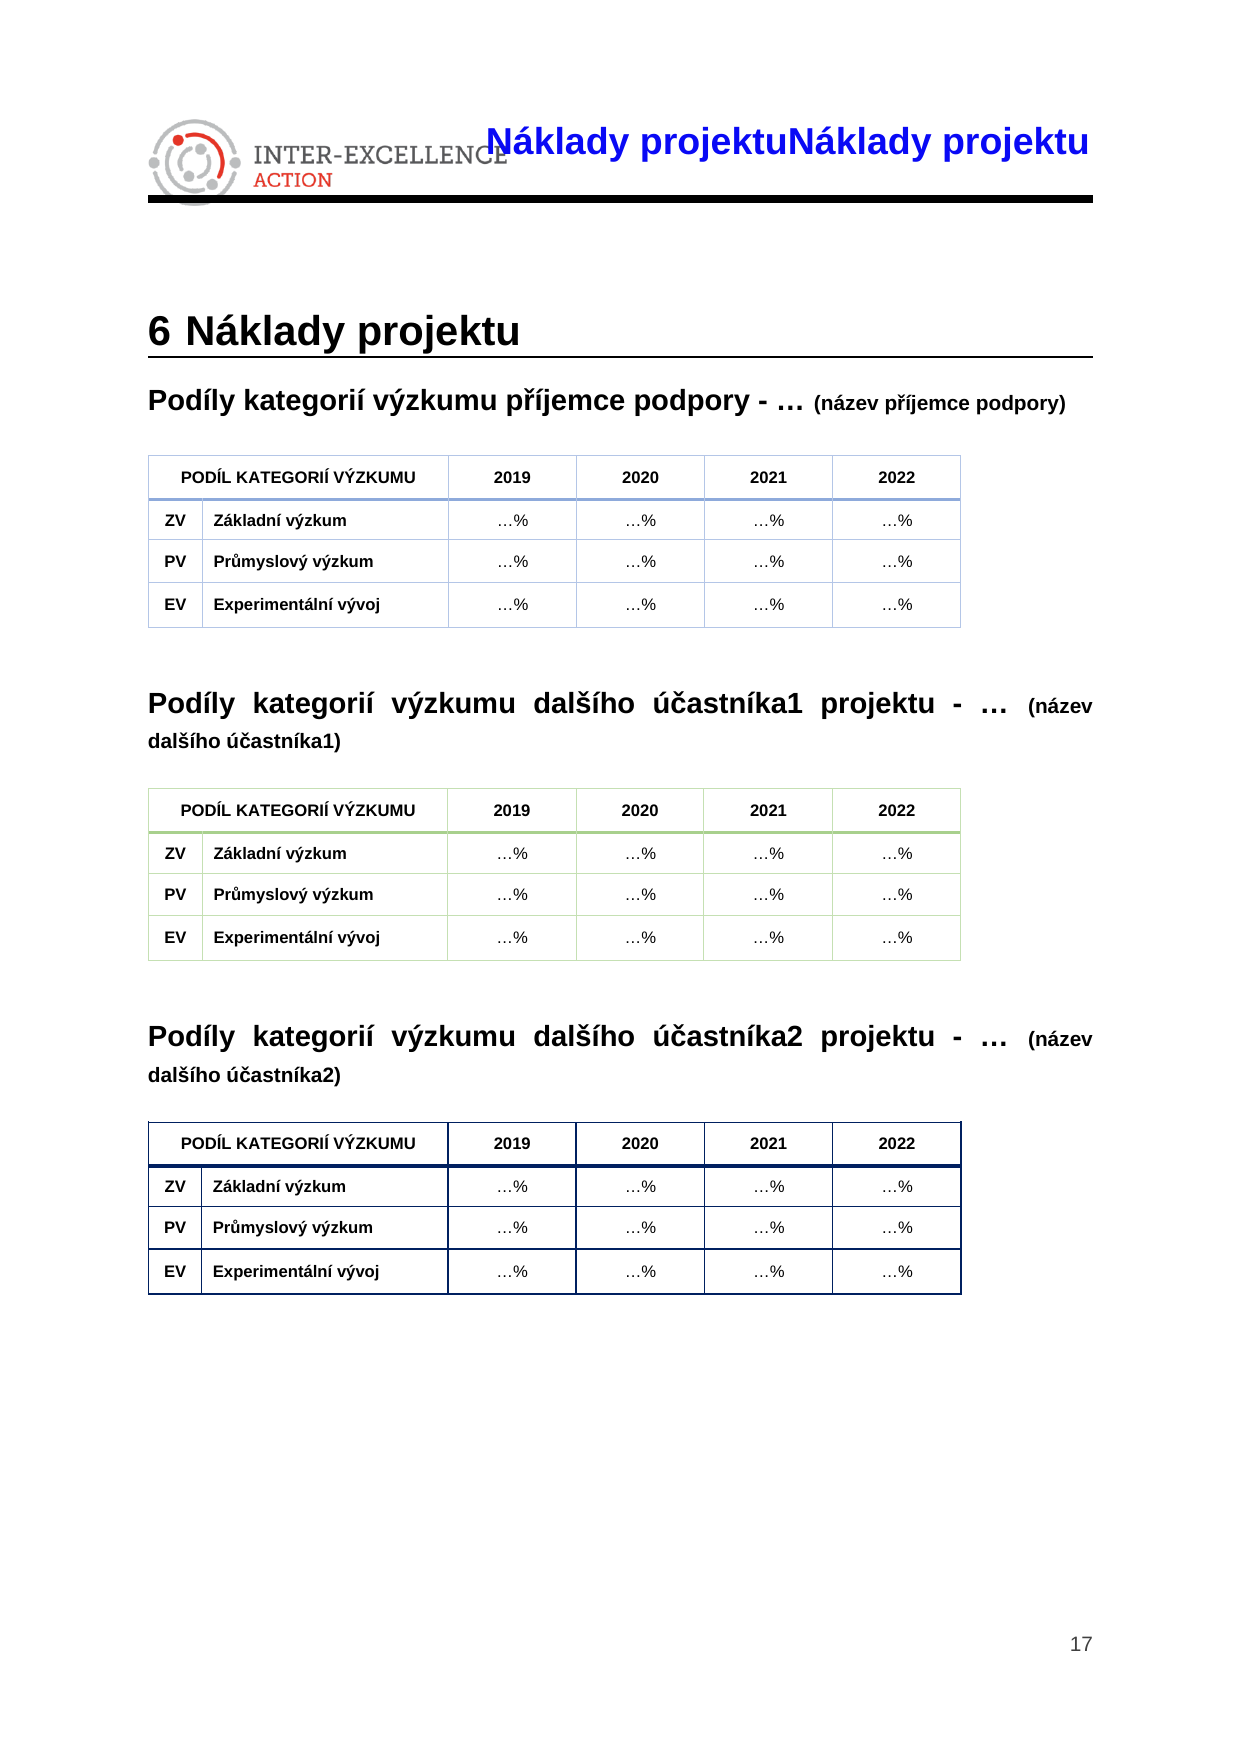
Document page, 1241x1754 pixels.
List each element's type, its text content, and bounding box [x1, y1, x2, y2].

table_cell PV [149, 874, 202, 915]
text Podíly kategorií výzkumu dalšího účastníka1 projektu - … (název dalšího účastníka1) [148, 686, 1093, 753]
table_cell …% [833, 1168, 960, 1206]
table_cell …% [705, 540, 832, 582]
table_cell …% [448, 916, 576, 960]
table_cell …% [833, 1250, 960, 1293]
table_cell …% [704, 874, 832, 915]
table_header 2022 [833, 789, 960, 831]
table_header 2019 [449, 456, 576, 498]
table_cell Průmyslový výzkum [203, 540, 448, 582]
table_cell EV [149, 583, 202, 627]
table_cell Experimentální vývoj [203, 916, 447, 960]
table_cell …% [833, 1207, 960, 1248]
table_cell …% [449, 1250, 575, 1293]
table_header 2021 [705, 1123, 832, 1164]
table_cell …% [449, 583, 576, 627]
table_cell …% [705, 583, 832, 627]
table_cell …% [833, 501, 960, 539]
table_cell ZV [149, 501, 202, 539]
table_cell PV [149, 540, 202, 582]
table_header PODÍL KATEGORIÍ VÝZKUMU [149, 1123, 447, 1164]
table_cell …% [577, 501, 704, 539]
table_cell ZV [149, 834, 202, 872]
text Podíly kategorií výzkumu příjemce podpory - … (název příjemce podpory) [148, 383, 1093, 416]
table_cell …% [833, 874, 960, 915]
table_header 2020 [577, 789, 703, 831]
table_cell EV [149, 1250, 201, 1293]
table_header 2021 [704, 789, 832, 831]
table_cell …% [577, 1207, 704, 1248]
table_cell EV [149, 916, 202, 960]
table_cell Experimentální vývoj [202, 1250, 447, 1293]
table_cell Základní výzkum [202, 1168, 447, 1206]
table_cell …% [705, 1168, 832, 1206]
table_header PODÍL KATEGORIÍ VÝZKUMU [149, 789, 447, 831]
text Podíly kategorií výzkumu dalšího účastníka2 projektu - … (název dalšího účastníka2) [148, 1019, 1093, 1086]
table_cell Základní výzkum [203, 834, 447, 872]
table_cell …% [577, 834, 703, 872]
table_header PODÍL KATEGORIÍ VÝZKUMU [149, 456, 448, 498]
table_cell …% [833, 540, 960, 582]
table_header 2021 [705, 456, 832, 498]
table_cell Průmyslový výzkum [202, 1207, 447, 1248]
table_cell …% [448, 874, 576, 915]
table_cell …% [704, 834, 832, 872]
table_cell …% [705, 1250, 832, 1293]
table_cell …% [449, 501, 576, 539]
table_cell …% [577, 916, 703, 960]
list Náklady projektu [148, 306, 1093, 356]
table_cell …% [448, 834, 576, 872]
table_cell …% [833, 834, 960, 872]
table_cell …% [705, 501, 832, 539]
table_cell PV [149, 1207, 201, 1248]
table_cell …% [449, 1168, 575, 1206]
table_cell …% [577, 1250, 704, 1293]
table_cell …% [449, 1207, 575, 1248]
table_cell Experimentální vývoj [203, 583, 448, 627]
table_header 2019 [449, 1123, 575, 1164]
table_cell …% [577, 540, 704, 582]
table_cell …% [449, 540, 576, 582]
table_cell …% [577, 874, 703, 915]
table_header 2020 [577, 1123, 704, 1164]
picture [148, 119, 507, 195]
table_header 2022 [833, 456, 960, 498]
table_cell Základní výzkum [203, 501, 448, 539]
table_header 2019 [448, 789, 576, 831]
table_cell …% [704, 916, 832, 960]
table_header 2022 [833, 1123, 960, 1164]
table_header 2020 [577, 456, 704, 498]
table_cell ZV [149, 1168, 201, 1206]
table_cell …% [833, 916, 960, 960]
table_cell Průmyslový výzkum [203, 874, 447, 915]
table_cell …% [833, 583, 960, 627]
table_cell …% [705, 1207, 832, 1248]
table_cell …% [577, 1168, 704, 1206]
table_cell …% [577, 583, 704, 627]
